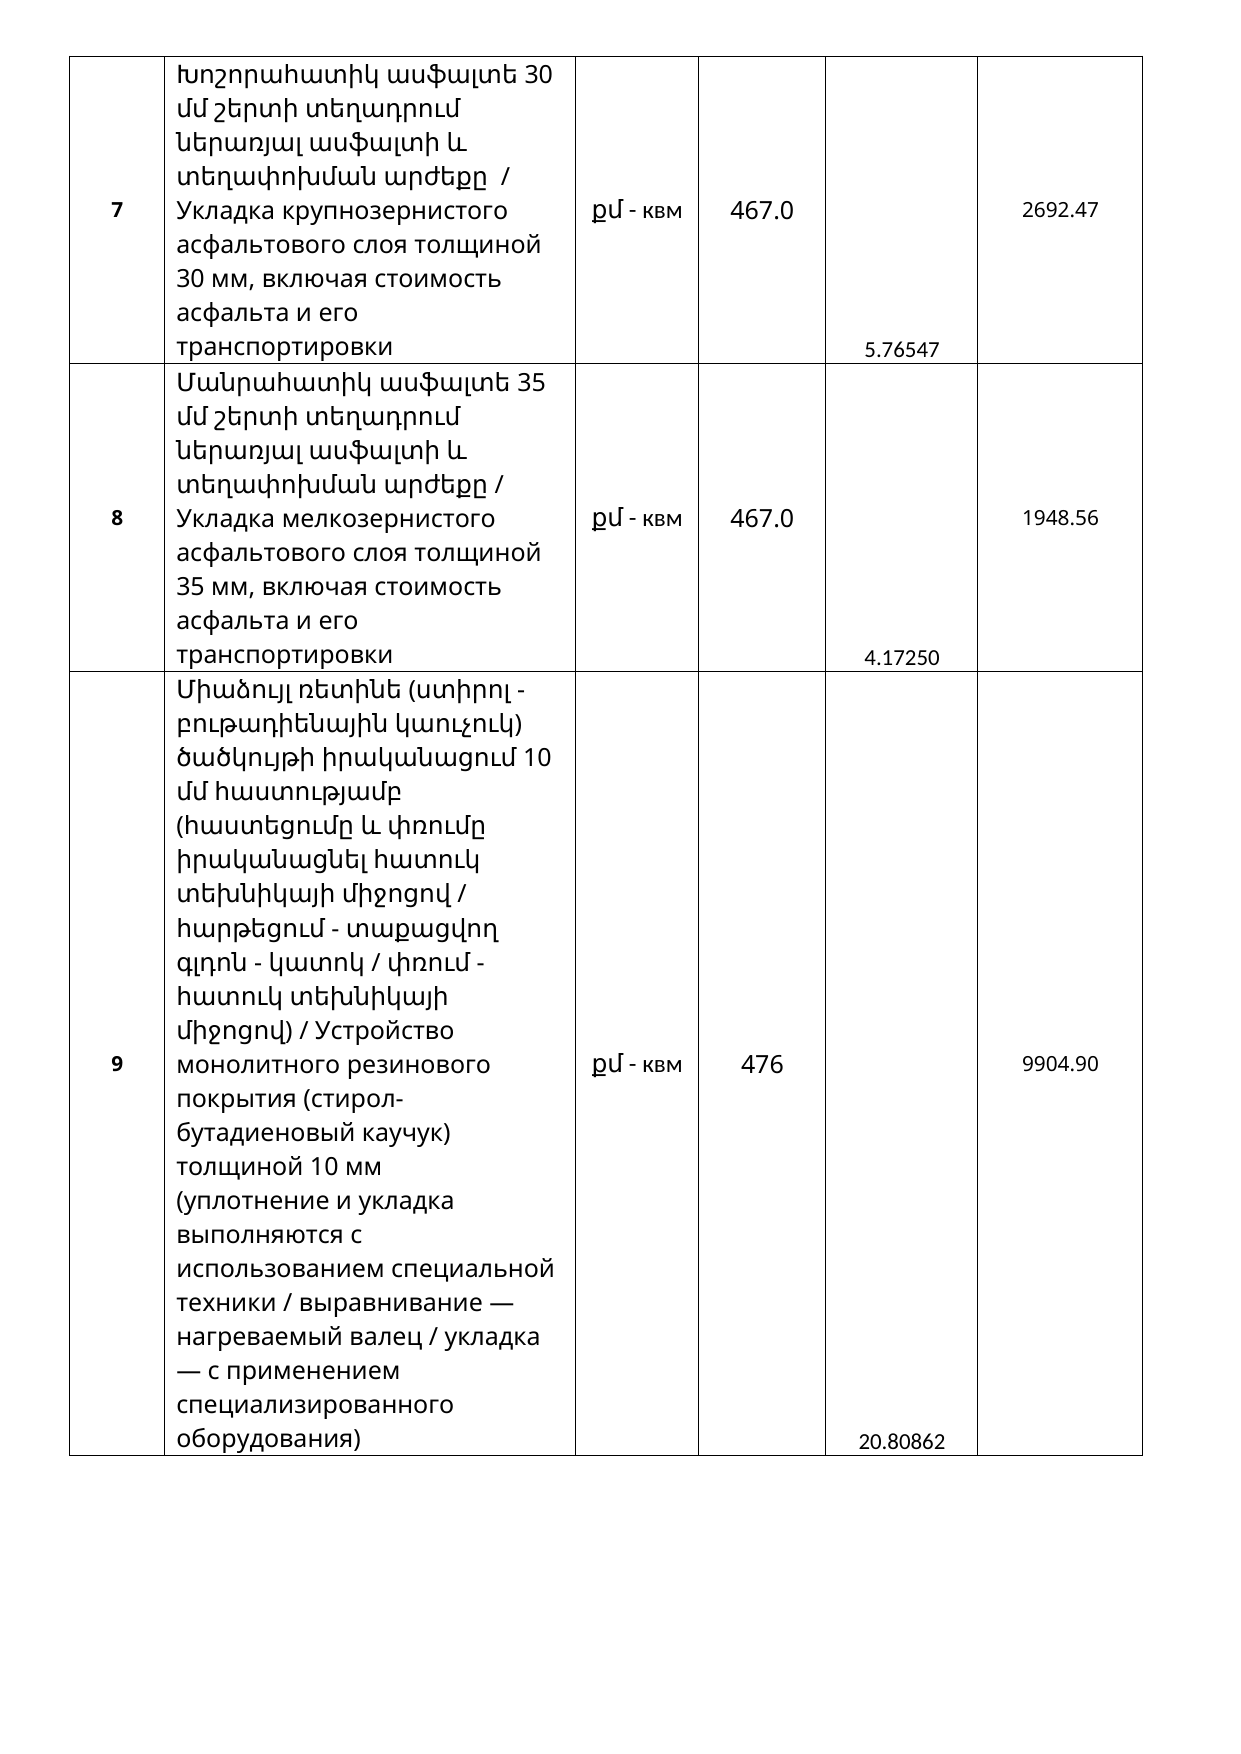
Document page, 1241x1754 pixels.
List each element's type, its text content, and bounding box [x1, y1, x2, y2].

table_cell քմ - квм [576, 672, 698, 1455]
table_cell 467.0 [699, 57, 825, 363]
table_cell 4.17250 [826, 364, 977, 671]
table_cell 467.0 [699, 364, 825, 671]
table_cell Մանրահատիկ ասֆալտե 35 մմ շերտի տեղադրում ներառյալ ասֆալտի և տեղափոխման արժեքը / Укладка мелкозернистого асфальтового слоя толщиной 35 мм, включая стоимость асфальта и его транспортировки [165, 364, 575, 671]
table_cell 7 [70, 57, 164, 363]
table_cell 476 [699, 672, 825, 1455]
table_cell քմ - квм [576, 57, 698, 363]
table_cell 8 [70, 364, 164, 671]
table_cell Խոշորահատիկ ասֆալտե 30 մմ շերտի տեղադրում ներառյալ ասֆալտի և տեղափոխման արժեքը / Укладка крупнозернистого асфальтового слоя толщиной 30 мм, включая стоимость асфальта и его транспортировки [165, 57, 575, 363]
table_cell 2692.47 [978, 57, 1142, 363]
table_cell 1948.56 [978, 364, 1142, 671]
table_cell 20.80862 [826, 672, 977, 1455]
table_cell 5.76547 [826, 57, 977, 363]
table_cell Միաձույլ ռետինե (ստիրոլ - բութադիենային կաուչուկ) ծածկույթի իրականացում 10 մմ հաստությամբ (հաստեցումը և փռումը իրականացնել հատուկ տեխնիկայի միջոցով / հարթեցում - տաքացվող գլդոն - կատոկ / փռում - հատուկ տեխնիկայի միջոցով) / Устройство монолитного резинового покрытия (стирол-бутадиеновый каучук) толщиной 10 мм (уплотнение и укладка выполняются с использованием специальной техники / выравнивание — нагреваемый валец / укладка — с применением специализированного оборудования) [165, 672, 575, 1455]
table_cell 9904.90 [978, 672, 1142, 1455]
table_cell 9 [70, 672, 164, 1455]
table_cell քմ - квм [576, 364, 698, 671]
